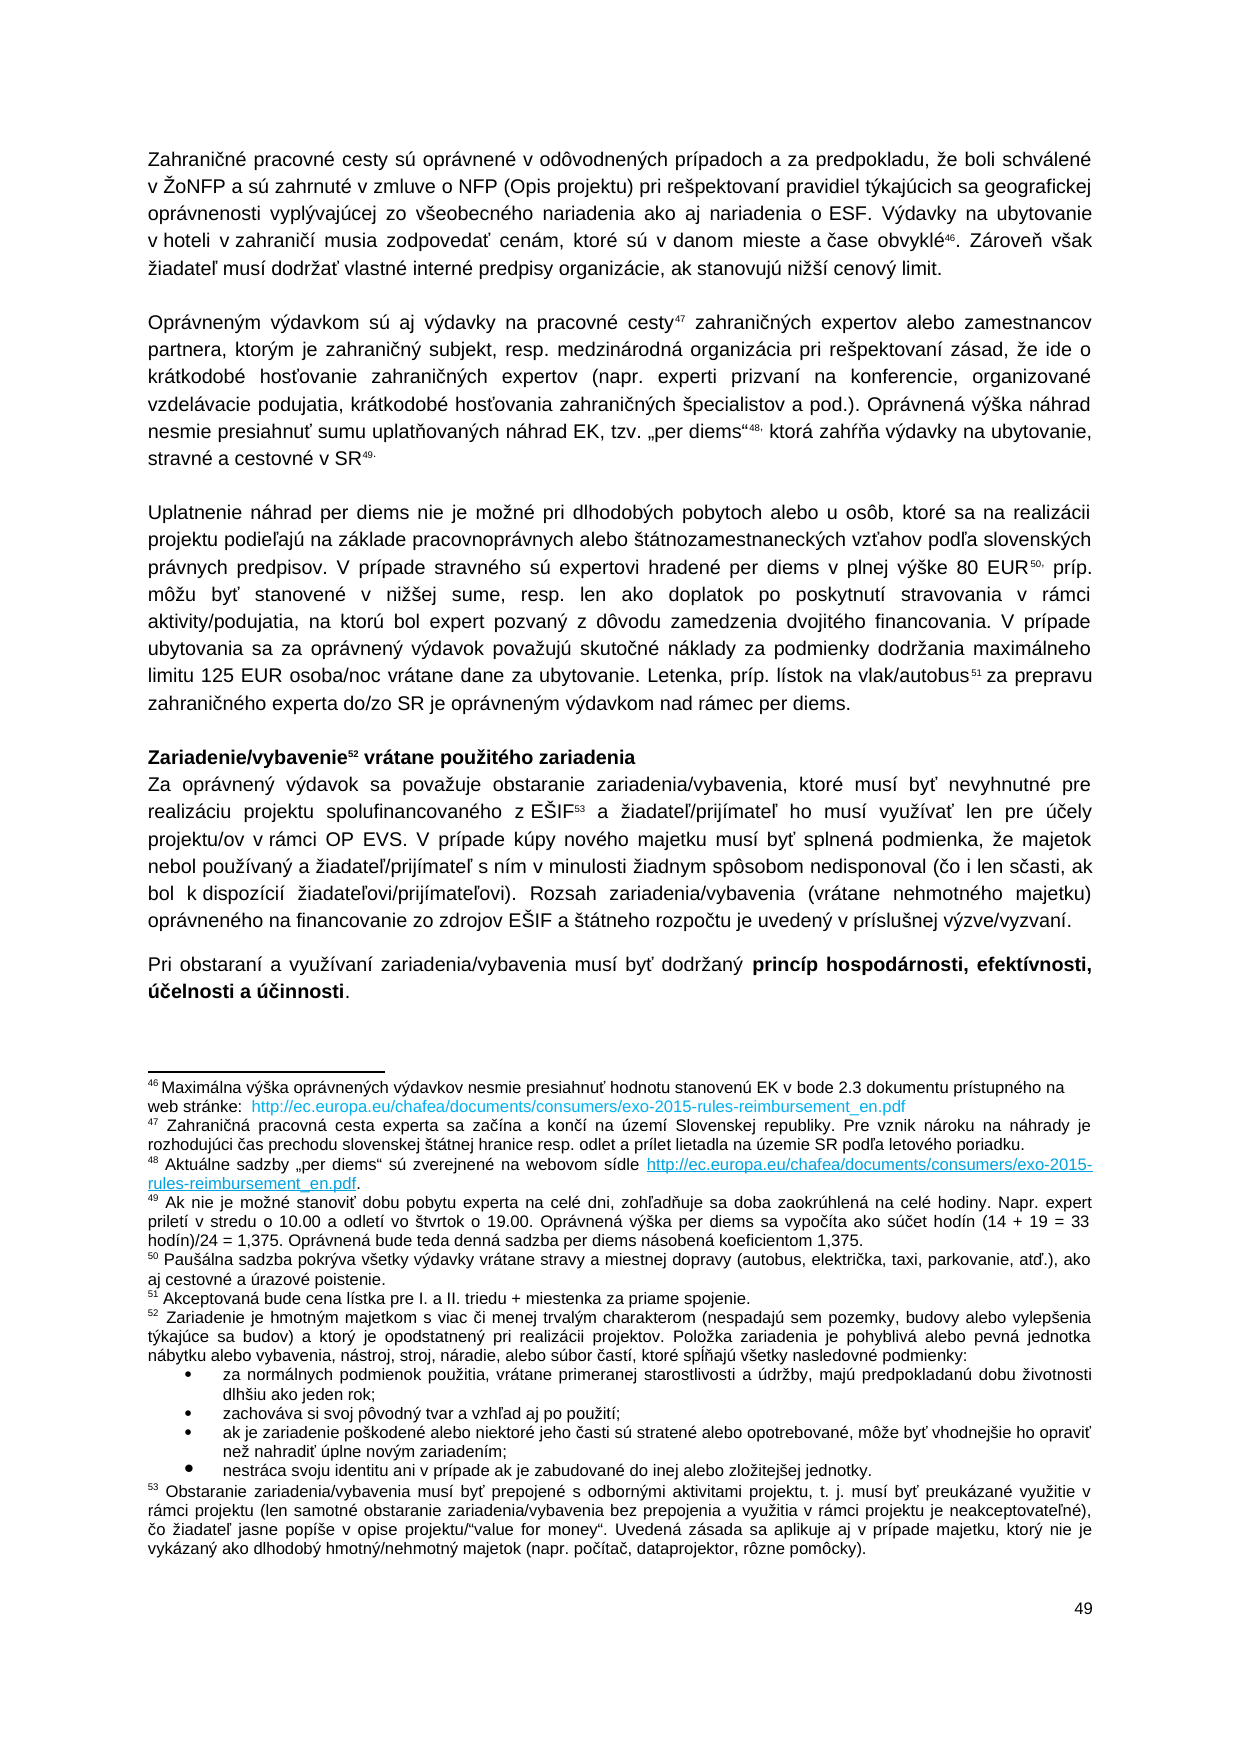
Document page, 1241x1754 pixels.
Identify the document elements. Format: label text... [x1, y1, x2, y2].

text Za oprávnený výdavok sa považuje obstaranie zariadenia/vybavenia, ktoré musí byť nevyhnutné pre realizáciu projektu spolufinancovaného z EŠIF a žiadateľ/prijímateľ ho musí využívať len pre účely projektu/ov v rámci OP EVS. V prípade kúpy nového majetku musí byť splnená podmienka, že majetok nebol používaný a žiadateľ/prijímateľ s ním v minulosti žiadnym spôsobom nedisponoval (čo i len sčasti, ak bol k dispozícií žiadateľovi/prijímateľovi). Rozsah zariadenia/vybavenia (vrátane nehmotného majetku) oprávneného na financovanie zo zdrojov EŠIF a štátneho rozpočtu je uvedený v príslušnej výzve/vyzvaní. [148, 773, 1092, 932]
text Uplatnenie náhrad per diems nie je možné pri dlhodobých pobytoch alebo u osôb, ktoré sa na realizácii projektu podieľajú na základe pracovnoprávnych alebo štátnozamestnaneckých vzťahov podľa slovenských právnych predpisov. V prípade stravného sú expertovi hradené per diems v plnej výške 80 EUR, príp. môžu byť stanovené v nižšej sume, resp. len ako doplatok po poskytnutí stravovania v rámci aktivity/podujatia, na ktorú bol expert pozvaný z dôvodu zamedzenia dvojitého financovania. V prípade ubytovania sa za oprávnený výdavok považujú skutočné náklady za podmienky dodržania maximálneho limitu 125 EUR osoba/noc vrátane dane za ubytovanie. Letenka, príp. lístok na vlak/autobus za prepravu zahraničného experta do/zo SR je oprávneným výdavkom nad rámec per diems. [148, 501, 1092, 714]
text Pri obstaraní a využívaní zariadenia/vybavenia musí byť dodržaný princíp hospodárnosti, efektívnosti, účelnosti a účinnosti. [148, 953, 1092, 1003]
text Zariadenie/vybavenie vrátane použitého zariadenia [148, 746, 1092, 768]
text Oprávneným výdavkom sú aj výdavky na pracovné cesty zahraničných expertov alebo zamestnancov partnera, ktorým je zahraničný subjekt, resp. medzinárodná organizácia pri rešpektovaní zásad, že ide o krátkodobé hosťovanie zahraničných expertov (napr. experti prizvaní na konferencie, organizované vzdelávacie podujatia, krátkodobé hosťovania zahraničných špecialistov a pod.). Oprávnená výška náhrad nesmie presiahnuť sumu uplatňovaných náhrad EK, tzv. „per diems“, ktorá zahŕňa výdavky na ubytovanie, stravné a cestovné v SR. [148, 311, 1092, 469]
text Zahraničné pracovné cesty sú oprávnené v odôvodnených prípadoch a za predpokladu, že boli schválené v ŽoNFP a sú zahrnuté v zmluve o NFP (Opis projektu) pri rešpektovaní pravidiel týkajúcich sa geografickej oprávnenosti vyplývajúcej zo všeobecného nariadenia ako aj nariadenia o ESF. Výdavky na ubytovanie v hoteli v zahraničí musia zodpovedať cenám, ktoré sú v danom mieste a čase obvyklé. Zároveň však žiadateľ musí dodržať vlastné interné predpisy organizácie, ak stanovujú nižší cenový limit. [148, 148, 1092, 279]
